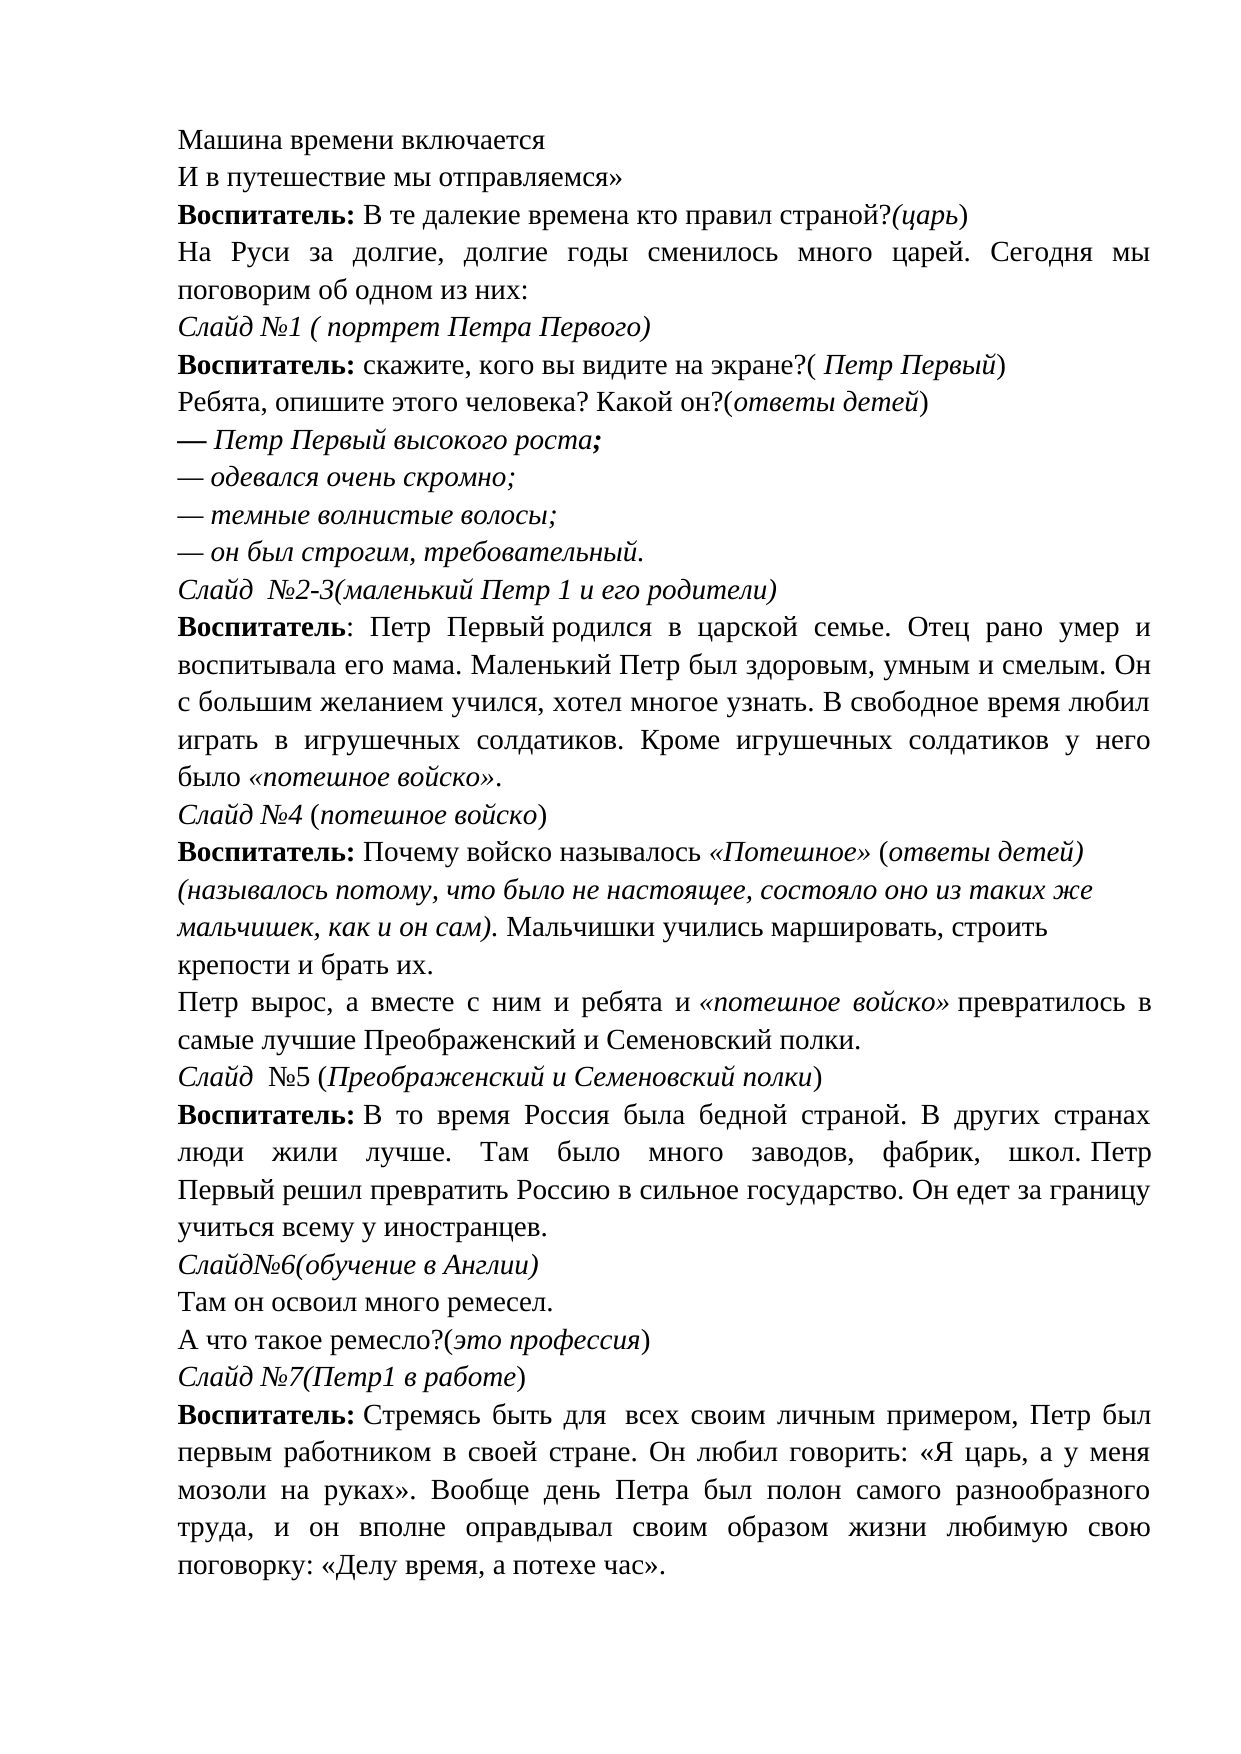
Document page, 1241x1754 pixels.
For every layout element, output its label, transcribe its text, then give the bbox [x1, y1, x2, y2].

text Воспитатель: Стремясь быть для всех своим личным примером, Петр был первым работником в своей стране. Он любил говорить: «Я царь, а у меня мозоли на руках». Вообще день Петра был полон самого разнообразного труда, и он вполне оправдывал своим образом жизни любимую свою поговорку: «Делу время, а потехе час». [177, 1393, 1152, 1581]
text Воспитатель: Петр Первый родился в царской семье. Отец рано умер и воспитывала его мама. Маленький Петр был здоровым, умным и смелым. Он с большим желанием учился, хотел многое узнать. В свободное время любил играть в игрушечных солдатиков. Кроме игрушечных солдатиков у него было «потешное войско». [177, 606, 1152, 793]
text Слайд№6(обучение в Англии) [177, 1243, 1152, 1281]
text — Петр Первый высокого роста; [177, 418, 1152, 456]
text И в путешествие мы отправляемся» [177, 156, 1152, 193]
text Воспитатель: В те далекие времена кто правил страной?(царь) [177, 193, 1152, 231]
text Там он освоил много ремесел. [177, 1281, 1152, 1318]
text Машина времени включается [177, 118, 1152, 156]
text Слайд №5 (Преображенский и Семеновский полки) [177, 1056, 1152, 1093]
text Воспитатель: Почему войско называлось «Потешное» (ответы детей)(называлось потому, что было не настоящее, состояло оно из таких же мальчишек, как и он сам). Мальчишки учились маршировать, строить крепости и брать их. [177, 831, 1152, 981]
text — темные волнистые волосы; [177, 493, 1152, 531]
text А что такое ремесло?(это профессия) [177, 1318, 1152, 1356]
text Слайд №7(Петр1 в работе) [177, 1356, 1152, 1393]
text Воспитатель: скажите, кого вы видите на экране?( Петр Первый) [177, 343, 1152, 381]
text Слайд №4 (потешное войско) [177, 793, 1152, 831]
text Слайд №1 ( портрет Петра Первого) [177, 306, 1152, 343]
text — одевался очень скромно; [177, 456, 1152, 493]
text Воспитатель: В то время Россия была бедной страной. В других странах люди жили лучше. Там было много заводов, фабрик, школ. Петр Первый решил превратить Россию в сильное государство. Он едет за границу учиться всему у иностранцев. [177, 1093, 1152, 1243]
text Петр вырос, а вместе с ним и ребята и «потешное войско» превратилось в самые лучшие Преображенский и Семеновский полки. [177, 981, 1152, 1056]
text Ребята, опишите этого человека? Какой он?(ответы детей) [177, 381, 1152, 418]
text Слайд №2-3(маленький Петр 1 и его родители) [177, 568, 1152, 606]
text — он был строгим, требовательный. [177, 531, 1152, 568]
text На Руси за долгие, долгие годы сменилось много царей. Сегодня мы поговорим об одном из них: [177, 231, 1152, 306]
